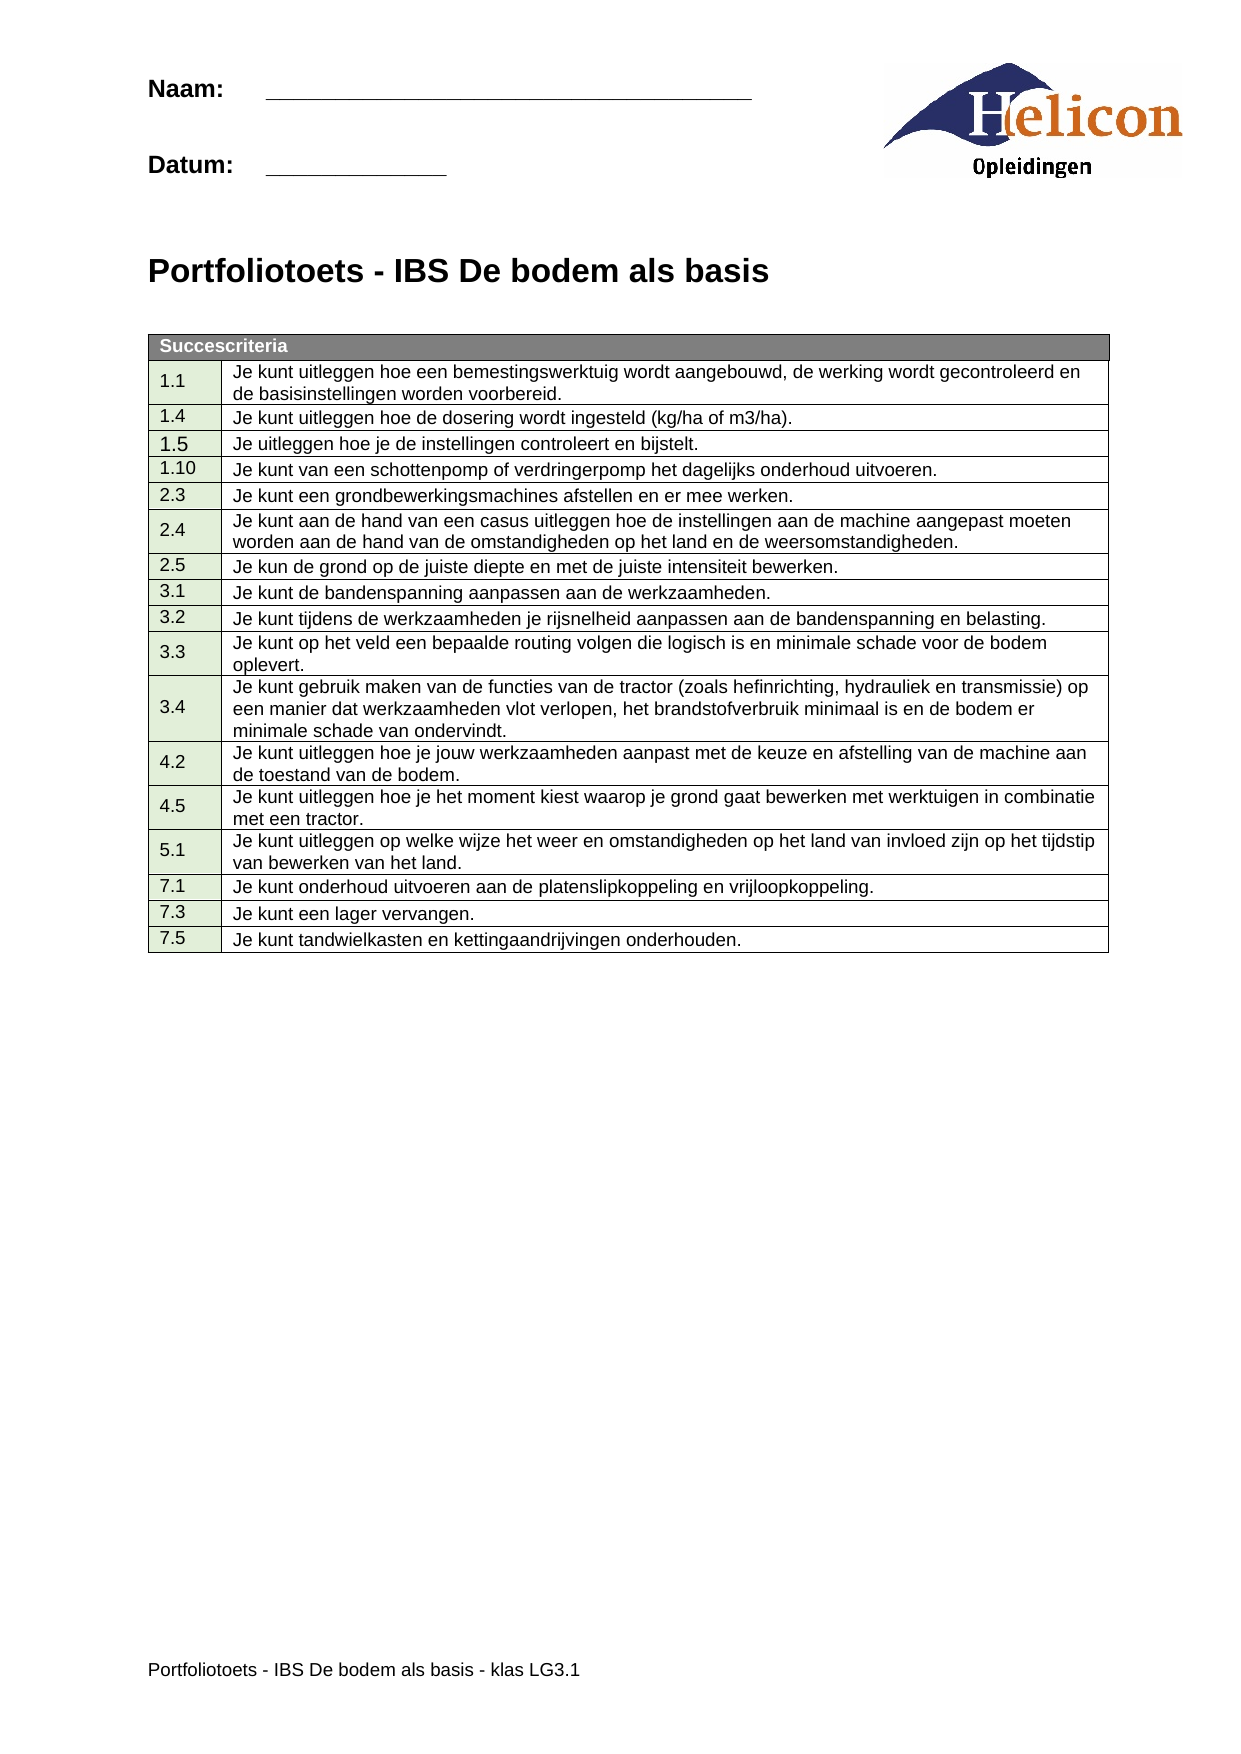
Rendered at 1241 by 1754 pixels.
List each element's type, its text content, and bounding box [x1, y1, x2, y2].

table_cell 3.4 [149, 676, 221, 741]
table_cell Je kunt van een schottenpomp of verdringerpomp het dagelijks onderhoud uitvoeren. [222, 457, 1108, 482]
table_cell Je kunt tandwielkasten en kettingaandrijvingen onderhouden. [222, 927, 1108, 952]
table_cell Je kunt een lager vervangen. [222, 901, 1108, 926]
table_cell 2.5 [149, 554, 221, 579]
table_cell Je kunt gebruik maken van de functies van de tractor (zoals hefinrichting, hydrauliek en transmissie) op een manier dat werkzaamheden vlot verlopen, het brandstofverbruik minimaal is en de bodem er minimale schade van ondervindt. [222, 676, 1108, 741]
table_cell Je kunt uitleggen hoe de dosering wordt ingesteld (kg/ha of m3/ha). [222, 405, 1108, 430]
table_cell 1.4 [149, 405, 221, 430]
table_cell 3.1 [149, 580, 221, 605]
table_cell Je kunt op het veld een bepaalde routing volgen die logisch is en minimale schade voor de bodem oplevert. [222, 632, 1108, 675]
table_cell Je kunt aan de hand van een casus uitleggen hoe de instellingen aan de machine aangepast moeten worden aan de hand van de omstandigheden op het land en de weersomstandigheden. [222, 510, 1108, 553]
table_cell Je kunt uitleggen op welke wijze het weer en omstandigheden op het land van invloed zijn op het tijdstip van bewerken van het land. [222, 830, 1108, 873]
table_cell 7.5 [149, 927, 221, 952]
table_cell Je kunt uitleggen hoe je het moment kiest waarop je grond gaat bewerken met werktuigen in combinatie met een tractor. [222, 786, 1108, 829]
table_cell 3.3 [149, 632, 221, 675]
table_cell 7.1 [149, 875, 221, 899]
table_cell Je uitleggen hoe je de instellingen controleert en bijstelt. [222, 431, 1108, 456]
table_cell 4.5 [149, 786, 221, 829]
table_cell Je kunt uitleggen hoe je jouw werkzaamheden aanpast met de keuze en afstelling van de machine aan de toestand van de bodem. [222, 742, 1108, 785]
table_cell Je kunt uitleggen hoe een bemestingswerktuig wordt aangebouwd, de werking wordt gecontroleerd en de basisinstellingen worden voorbereid. [222, 361, 1108, 404]
table_cell 7.3 [149, 901, 221, 926]
table_cell 5.1 [149, 830, 221, 873]
text Portfoliotoets - IBS De bodem als basis [148, 251, 1093, 289]
table_cell Je kunt onderhoud uitvoeren aan de platenslipkoppeling en vrijloopkoppeling. [222, 875, 1108, 899]
table_cell 2.3 [149, 483, 221, 508]
table_cell Je kunt de bandenspanning aanpassen aan de werkzaamheden. [222, 580, 1108, 605]
table_cell 1.5 [149, 431, 221, 456]
table_cell Je kun de grond op de juiste diepte en met de juiste intensiteit bewerken. [222, 554, 1108, 579]
table_cell 1.1 [149, 361, 221, 404]
table_cell 2.4 [149, 510, 221, 553]
picture [883, 63, 1183, 178]
table_cell Je kunt tijdens de werkzaamheden je rijsnelheid aanpassen aan de bandenspanning en belasting. [222, 606, 1108, 631]
table_cell Je kunt een grondbewerkingsmachines afstellen en er mee werken. [222, 483, 1108, 508]
table_header Succescriteria [149, 335, 1109, 360]
table_cell 4.2 [149, 742, 221, 785]
table_cell 1.10 [149, 457, 221, 482]
table_cell 3.2 [149, 606, 221, 631]
